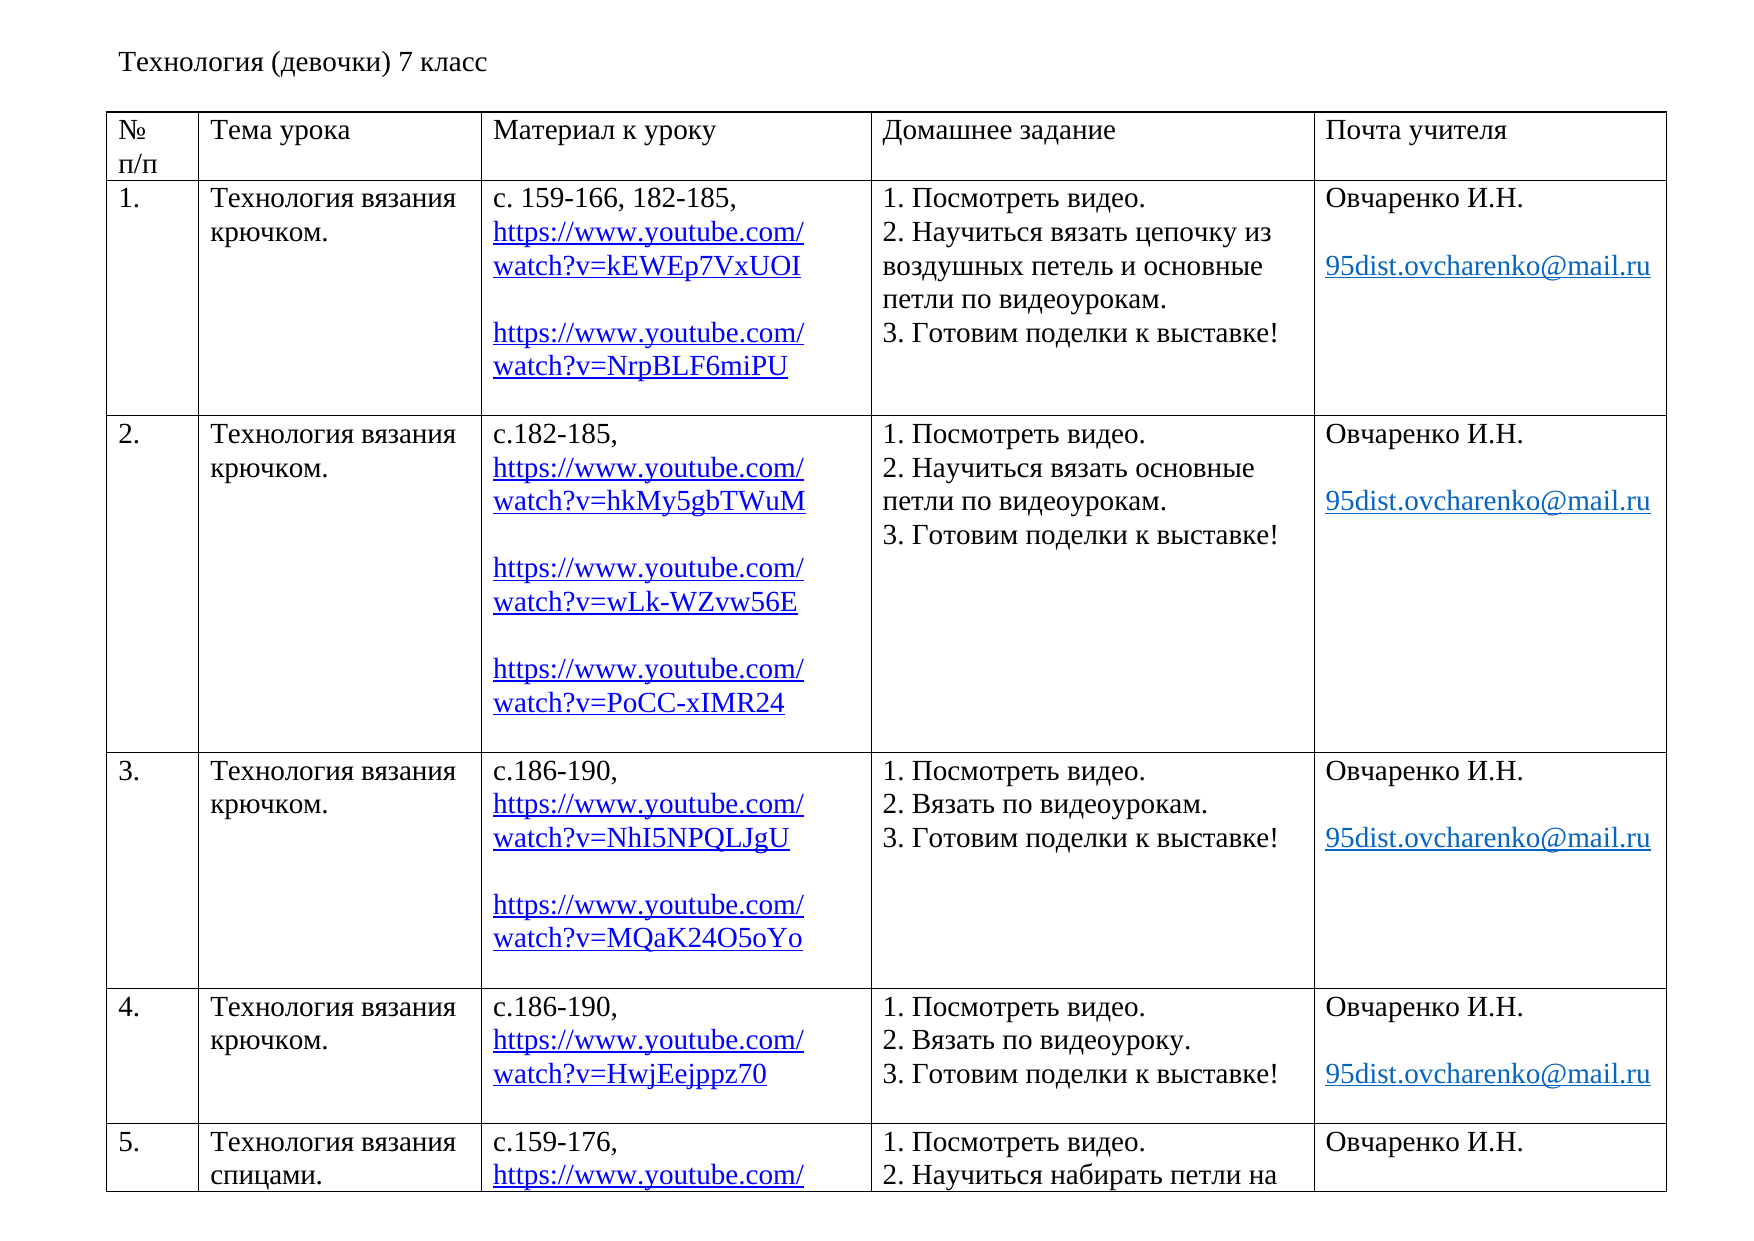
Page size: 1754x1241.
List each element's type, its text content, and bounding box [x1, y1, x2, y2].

table_cell Овчаренко И.Н. 95dist.ovcharenko@mail.ru [1315, 989, 1666, 1123]
table_cell 5. [107, 1124, 198, 1191]
table_header Материал к уроку [482, 113, 871, 179]
table_header Тема урока [199, 113, 481, 179]
table_cell Технология вязания крючком. [199, 181, 481, 415]
table_cell 1. Посмотреть видео. 2. Вязать по видеоуроку. 3. Готовим поделки к выставке! [872, 989, 1314, 1123]
table_cell с. 159-166, 182-185, https://www.youtube.com/watch?v=kEWEp7VxUOI https://www.youtube.com/watch?v=NrpBLF6miPU [482, 181, 871, 415]
table_cell 4. [107, 989, 198, 1123]
table_cell Овчаренко И.Н. 95dist.ovcharenko@mail.ru [1315, 753, 1666, 988]
table_header Почта учителя [1315, 113, 1666, 179]
table_header Домашнее задание [872, 113, 1314, 179]
table_cell Технология вязания крючком. [199, 416, 481, 752]
table_cell с.186-190, https://www.youtube.com/watch?v=NhI5NPQLJgU https://www.youtube.com/watch?v=MQaK24O5oYo [482, 753, 871, 988]
table_cell 1. Посмотреть видео. 2. Научиться вязать основные петли по видеоурокам. 3. Готовим поделки к выставке! [872, 416, 1314, 752]
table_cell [1315, 1124, 1666, 1191]
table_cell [199, 1124, 481, 1191]
table_cell 1. Посмотреть видео. 2. Вязать по видеоурокам. 3. Готовим поделки к выставке! [872, 753, 1314, 988]
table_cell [872, 1124, 1314, 1191]
table_cell 1. Посмотреть видео. 2. Научиться вязать цепочку из воздушных петель и основные петли по видеоурокам. 3. Готовим поделки к выставке! [872, 181, 1314, 415]
table_cell с.186-190, https://www.youtube.com/watch?v=HwjEejppz70 [482, 989, 871, 1123]
table_cell 3. [107, 753, 198, 988]
table_cell 2. [107, 416, 198, 752]
table_header № п/п [107, 113, 198, 179]
table_cell 1. [107, 181, 198, 415]
table_cell Технология вязания крючком. [199, 753, 481, 988]
text Технология (девочки) 7 класс [118, 44, 1636, 78]
table_cell Овчаренко И.Н. 95dist.ovcharenko@mail.ru [1315, 416, 1666, 752]
table_cell с.182-185, https://www.youtube.com/watch?v=hkMy5gbTWuM https://www.youtube.com/watch?v=wLk-WZvw56E https://www.youtube.com/watch?v=PoCC-xIMR24 [482, 416, 871, 752]
table_cell Технология вязания крючком. [199, 989, 481, 1123]
table_cell Овчаренко И.Н. 95dist.ovcharenko@mail.ru [1315, 181, 1666, 415]
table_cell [482, 1124, 871, 1191]
